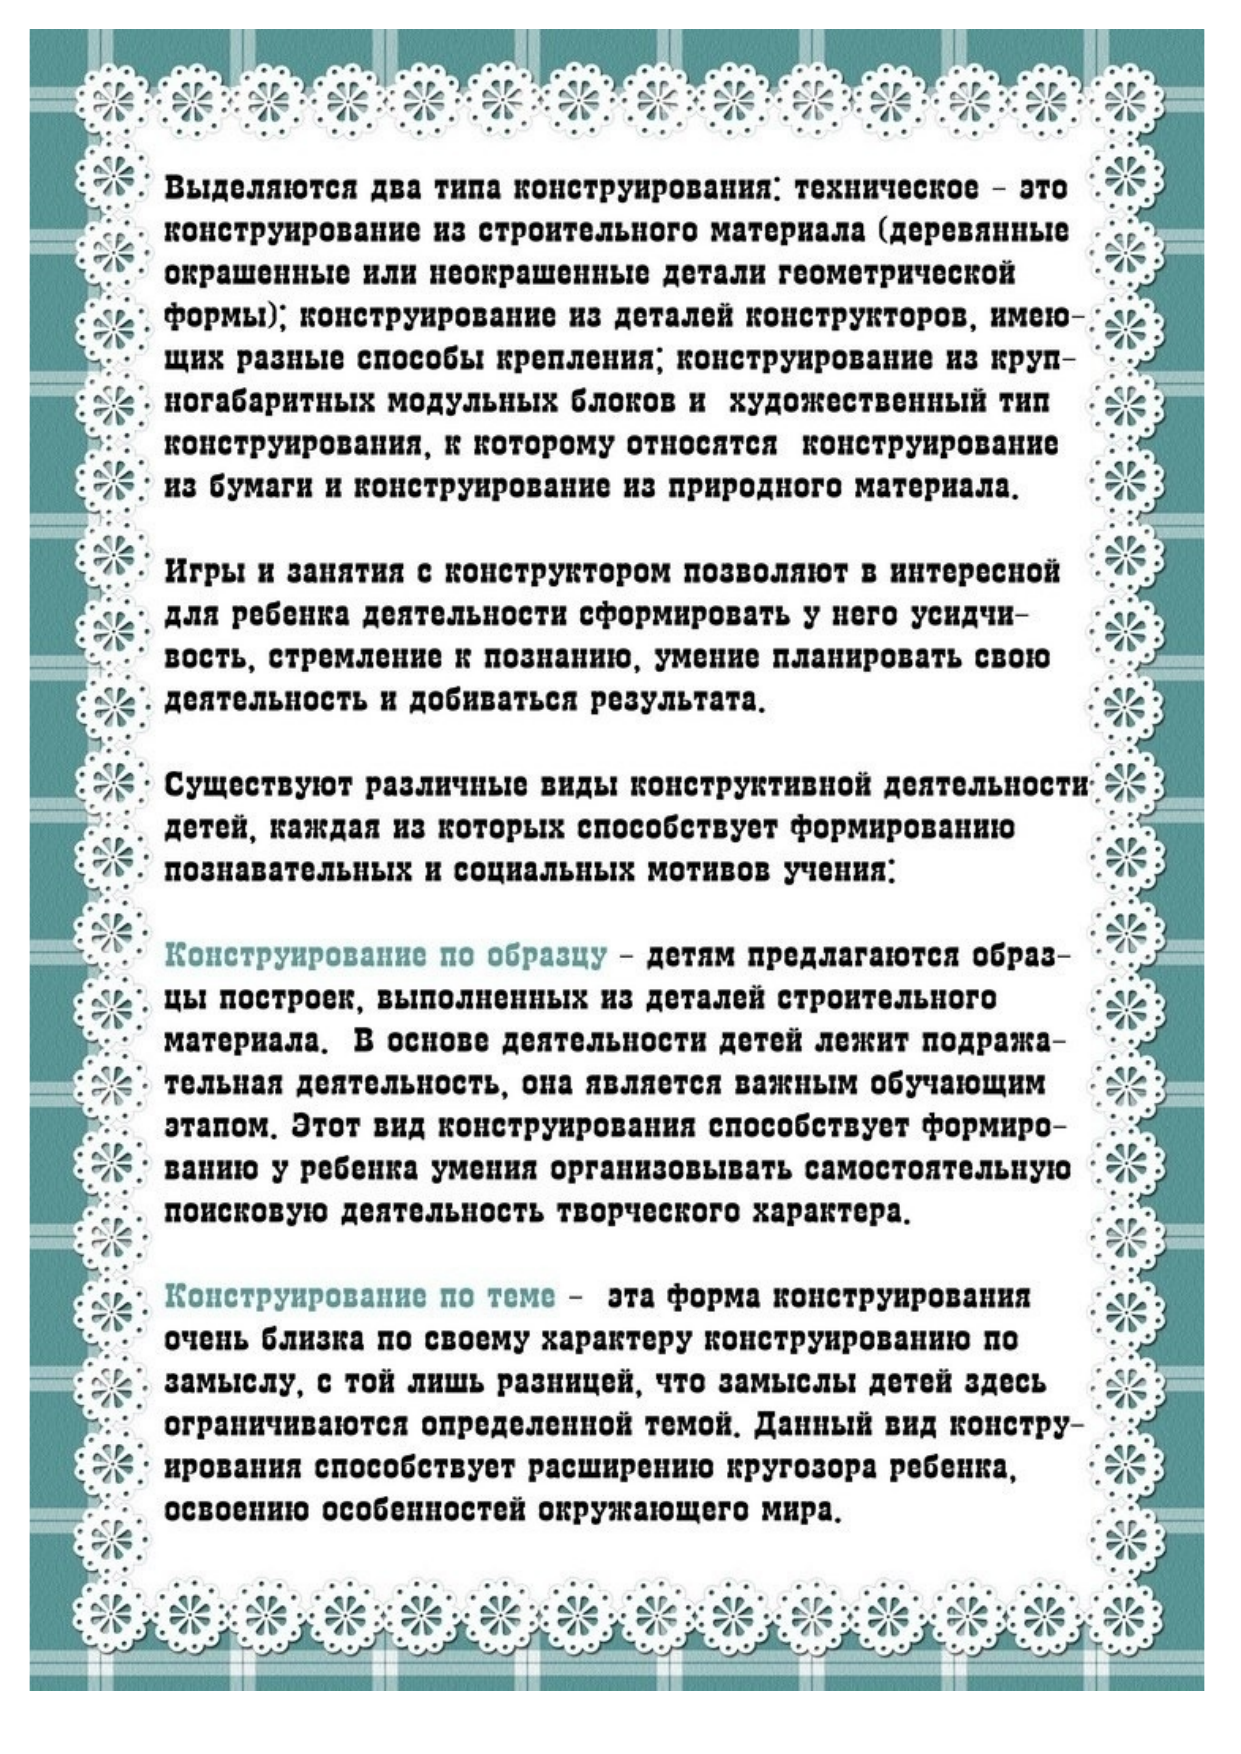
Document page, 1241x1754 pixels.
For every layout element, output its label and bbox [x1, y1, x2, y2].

picture [29, 29, 1205, 1691]
